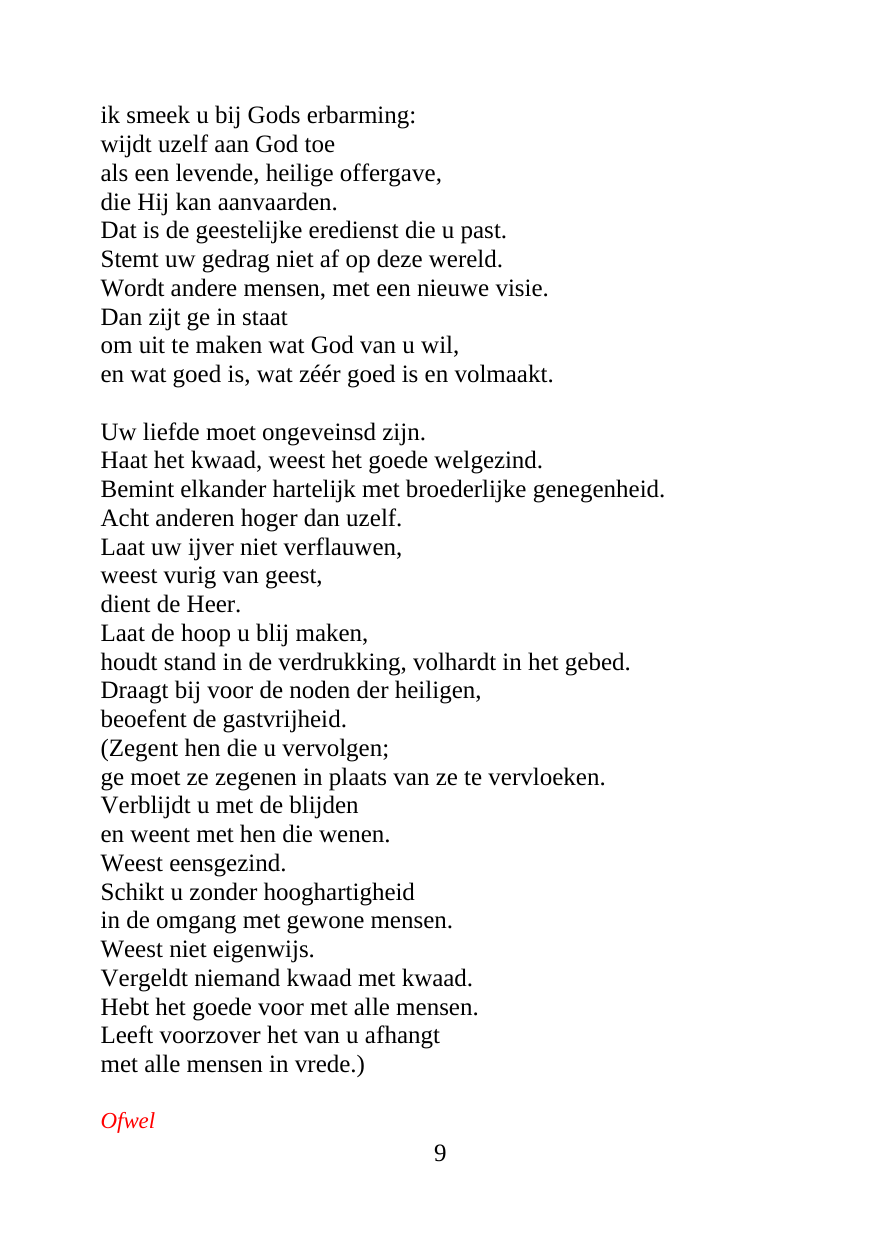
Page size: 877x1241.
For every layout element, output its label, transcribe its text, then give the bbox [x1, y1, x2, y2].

text Weest eensgezind. [100, 848, 777, 877]
text Stemt uw gedrag niet af op deze wereld. [100, 244, 777, 273]
text Vergeldt niemand kwaad met kwaad. [100, 963, 777, 992]
text Weest niet eigenwijs. [100, 934, 777, 963]
text in de omgang met gewone mensen. [100, 905, 777, 934]
text weest vurig van geest, [100, 560, 777, 589]
text Hebt het goede voor met alle mensen. [100, 992, 777, 1020]
text Dan zijt ge in staat [100, 302, 777, 330]
text wijdt uzelf aan God toe [100, 129, 777, 158]
text ge moet ze zegenen in plaats van ze te vervloeken. [100, 762, 777, 790]
text dient de Heer. [100, 589, 777, 618]
text Ofwel [100, 1107, 777, 1133]
text om uit te maken wat God van u wil, [100, 330, 777, 359]
text Uw liefde moet ongeveinsd zijn. [100, 417, 777, 445]
text Verblijdt u met de blijden [100, 790, 777, 819]
text en weent met hen die wenen. [100, 819, 777, 848]
text Laat de hoop u blij maken, [100, 618, 777, 647]
text Draagt bij voor de noden der heiligen, [100, 675, 777, 704]
text beoefent de gastvrijheid. [100, 704, 777, 733]
text ik smeek u bij Gods erbarming: [100, 100, 777, 129]
text houdt stand in de verdrukking, volhardt in het gebed. [100, 647, 777, 675]
text Wordt andere mensen, met een nieuwe visie. [100, 273, 777, 302]
text Acht anderen hoger dan uzelf. [100, 503, 777, 532]
text Leeft voorzover het van u afhangt [100, 1020, 777, 1049]
text als een levende, heilige offergave, [100, 158, 777, 187]
text (Zegent hen die u vervolgen; [100, 733, 777, 762]
text Dat is de geestelijke eredienst die u past. [100, 215, 777, 244]
text met alle mensen in vrede.) [100, 1049, 777, 1078]
text Schikt u zonder hooghartigheid [100, 877, 777, 905]
text die Hij kan aanvaarden. [100, 187, 777, 215]
text Bemint elkander hartelijk met broederlijke genegenheid. [100, 474, 777, 503]
text en wat goed is, wat zéér goed is en volmaakt. [100, 359, 777, 388]
text Haat het kwaad, weest het goede welgezind. [100, 445, 777, 474]
text Laat uw ijver niet verflauwen, [100, 532, 777, 560]
